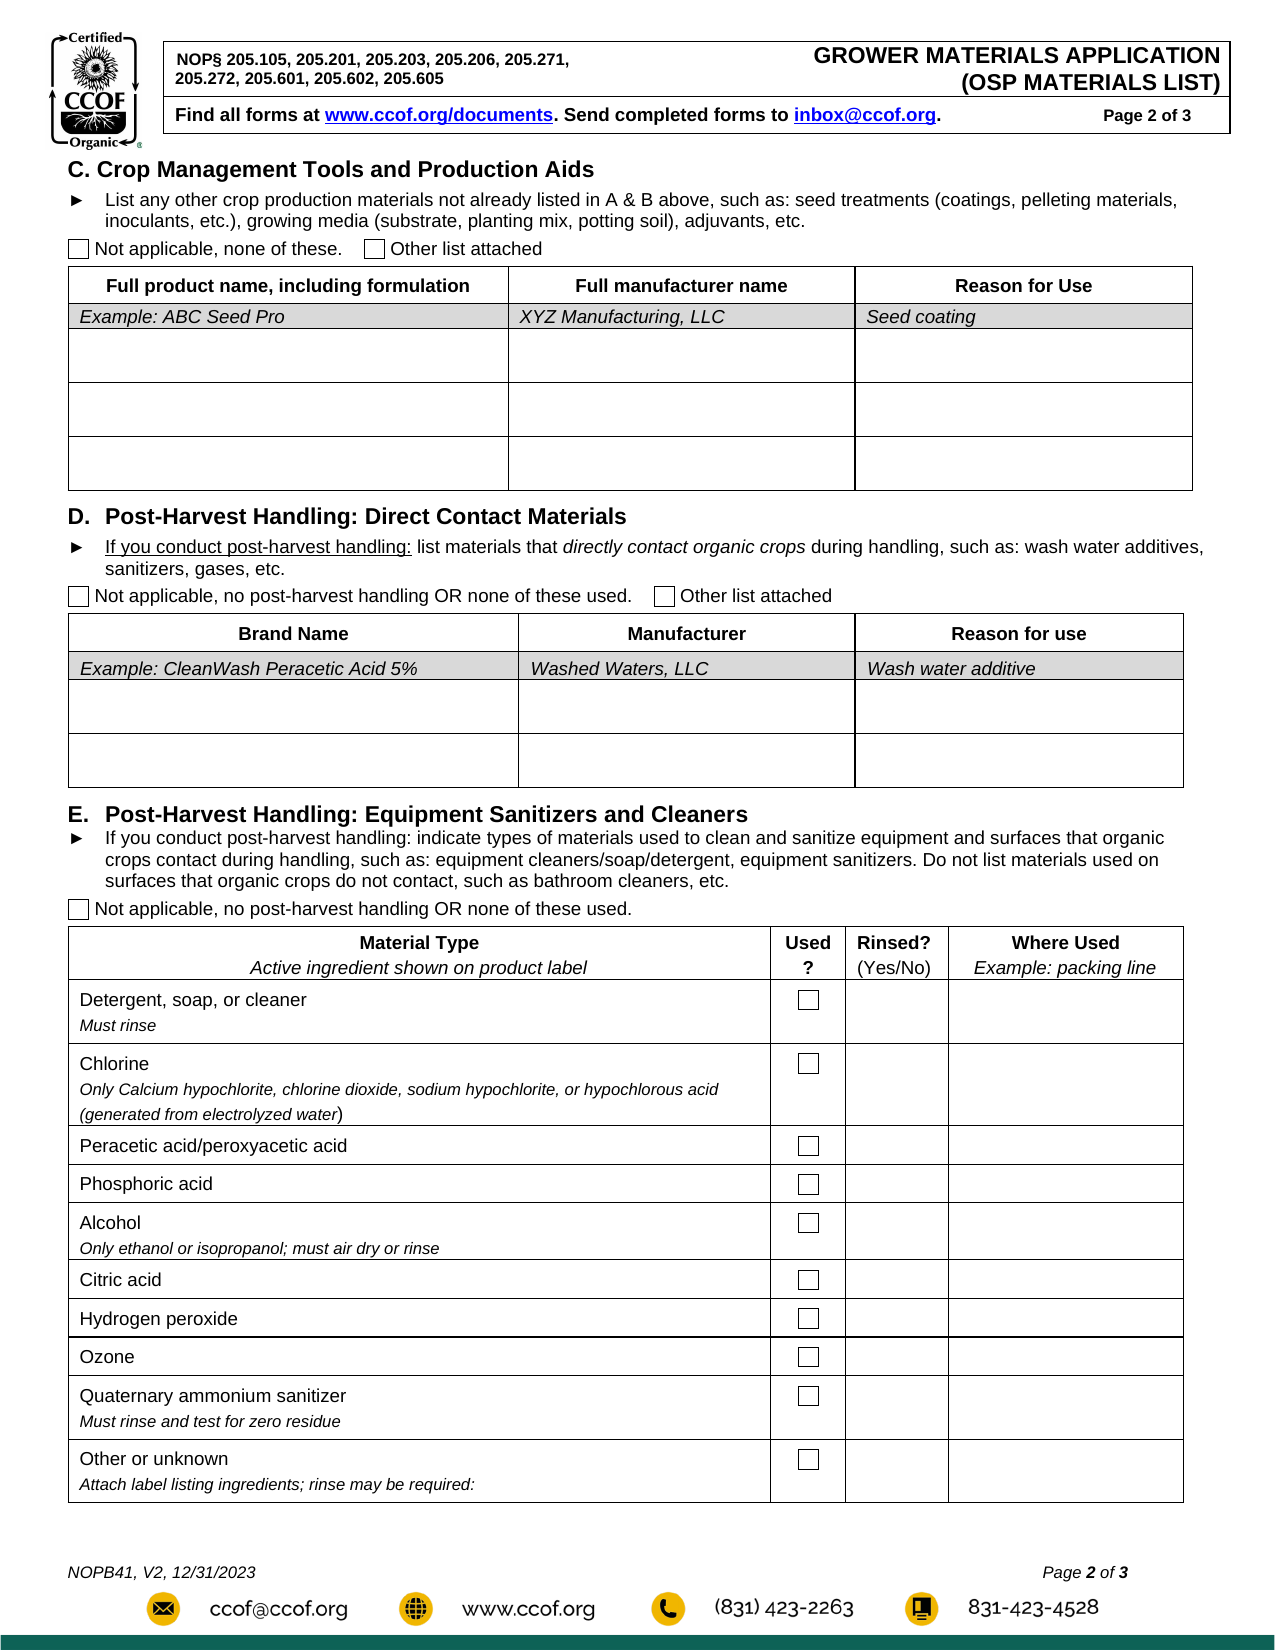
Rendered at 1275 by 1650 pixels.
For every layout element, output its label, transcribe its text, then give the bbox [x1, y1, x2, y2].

table_cell [771, 980, 845, 1043]
table_cell [856, 680, 1183, 733]
table_cell [949, 1338, 1183, 1375]
table_cell [856, 734, 1183, 787]
table_cell [519, 734, 854, 787]
subtitle List any other crop production materials not already listed in A & B above, such as: seed treatments (coatings, pelleting materials, inoculants, etc.), growing media (substrate, planting mix, potting soil), adjuvants, etc. [67, 188, 1212, 232]
table_cell [949, 1126, 1183, 1163]
table_header Where Used Example: packing line [949, 927, 1183, 979]
table_cell Seed coating [856, 304, 1192, 328]
table_cell [771, 1440, 845, 1502]
table_cell [949, 1260, 1183, 1298]
table_cell [509, 329, 854, 382]
list Post-Harvest Handling: Equipment Sanitizers and Cleaners [67, 801, 1207, 827]
table_cell [846, 1126, 948, 1163]
table_header Used? [771, 927, 845, 979]
table_cell [949, 1440, 1183, 1502]
table_header Full product name, including formulation [69, 267, 508, 303]
list Not applicable, no post-harvest handling OR none of these used. [67, 898, 1212, 920]
table_cell [509, 383, 854, 436]
table_cell [856, 383, 1192, 436]
table_cell [771, 1165, 845, 1202]
table_cell [846, 980, 948, 1043]
table_cell Other or unknown Attach label listing ingredients; rinse may be required: [69, 1440, 770, 1502]
table_cell [519, 680, 854, 733]
table_cell [846, 1203, 948, 1259]
table_cell [846, 1299, 948, 1336]
list If you conduct post-harvest handling: indicate types of materials used to clean and sanitize equipment and surfaces that organic crops contact during handling, such as: equipment cleaners/soap/detergent, equipment sanitizers. Do not list materials used on surfaces that organic crops do not contact, such as bathroom cleaners, etc. [67, 827, 1207, 892]
table_cell Example: CleanWash Peracetic Acid 5% [69, 652, 518, 679]
table_cell [771, 1203, 845, 1259]
table_cell [771, 1126, 845, 1163]
table_cell Example: ABC Seed Pro [69, 304, 508, 328]
table_cell [846, 1440, 948, 1502]
table_cell [846, 1260, 948, 1298]
table_cell [509, 437, 854, 490]
text Not applicable, no post-harvest handling OR none of these used. Other list attached [67, 585, 1207, 607]
table_cell [856, 437, 1192, 490]
table_cell Peracetic acid/peroxyacetic acid [69, 1126, 770, 1163]
table_cell [771, 1299, 845, 1336]
table_header Manufacturer [519, 614, 854, 651]
table_cell [69, 734, 518, 787]
text C. Crop Management Tools and Production Aids [67, 156, 1207, 182]
table_cell Chlorine Only Calcium hypochlorite, chlorine dioxide, sodium hypochlorite, or hypochlorous acid (generated from electrolyzed water) [69, 1044, 770, 1125]
table_header Rinsed? (Yes/No) [846, 927, 948, 979]
picture [0, 1575, 1275, 1650]
table_cell [949, 980, 1183, 1043]
table_cell [949, 1165, 1183, 1202]
table_cell Alcohol Only ethanol or isopropanol; must air dry or rinse [69, 1203, 770, 1259]
table_cell Washed Waters, LLC [519, 652, 854, 679]
list If you conduct post-harvest handling: list materials that directly contact organic crops during handling, such as: wash water additives, sanitizers, gases, etc. [67, 536, 1207, 579]
table_cell [846, 1165, 948, 1202]
table_cell Detergent, soap, or cleaner Must rinse [69, 980, 770, 1043]
table_cell [856, 329, 1192, 382]
table_cell Phosphoric acid [69, 1165, 770, 1202]
table_cell [771, 1260, 845, 1298]
table_cell Quaternary ammonium sanitizer Must rinse and test for zero residue [69, 1376, 770, 1438]
table_cell [846, 1376, 948, 1438]
table_header Reason for use [856, 614, 1183, 651]
table_header Full manufacturer name [509, 267, 854, 303]
table_cell [771, 1376, 845, 1438]
table_header Reason for Use [856, 267, 1192, 303]
text Not applicable, none of these. Other list attached [67, 238, 1207, 259]
table_cell [949, 1203, 1183, 1259]
table_cell [846, 1044, 948, 1125]
table_cell [771, 1044, 845, 1125]
table_cell [69, 329, 508, 382]
list Post-Harvest Handling: Direct Contact Materials [67, 503, 1207, 529]
table_cell [69, 437, 508, 490]
table_cell XYZ Manufacturing, LLC [509, 304, 854, 328]
table_cell [69, 383, 508, 436]
table_cell [949, 1044, 1183, 1125]
table_cell Wash water additive [856, 652, 1183, 679]
table_header Material Type Active ingredient shown on product label [69, 927, 770, 979]
table_cell Hydrogen peroxide [69, 1299, 770, 1336]
table_cell [949, 1299, 1183, 1336]
table_cell [69, 680, 518, 733]
table_cell [771, 1338, 845, 1375]
table_cell [846, 1338, 948, 1375]
table_cell [949, 1376, 1183, 1438]
table_cell Ozone [69, 1338, 770, 1375]
picture [45, 32, 143, 150]
table_header Brand Name [69, 614, 518, 651]
table_cell Citric acid [69, 1260, 770, 1298]
